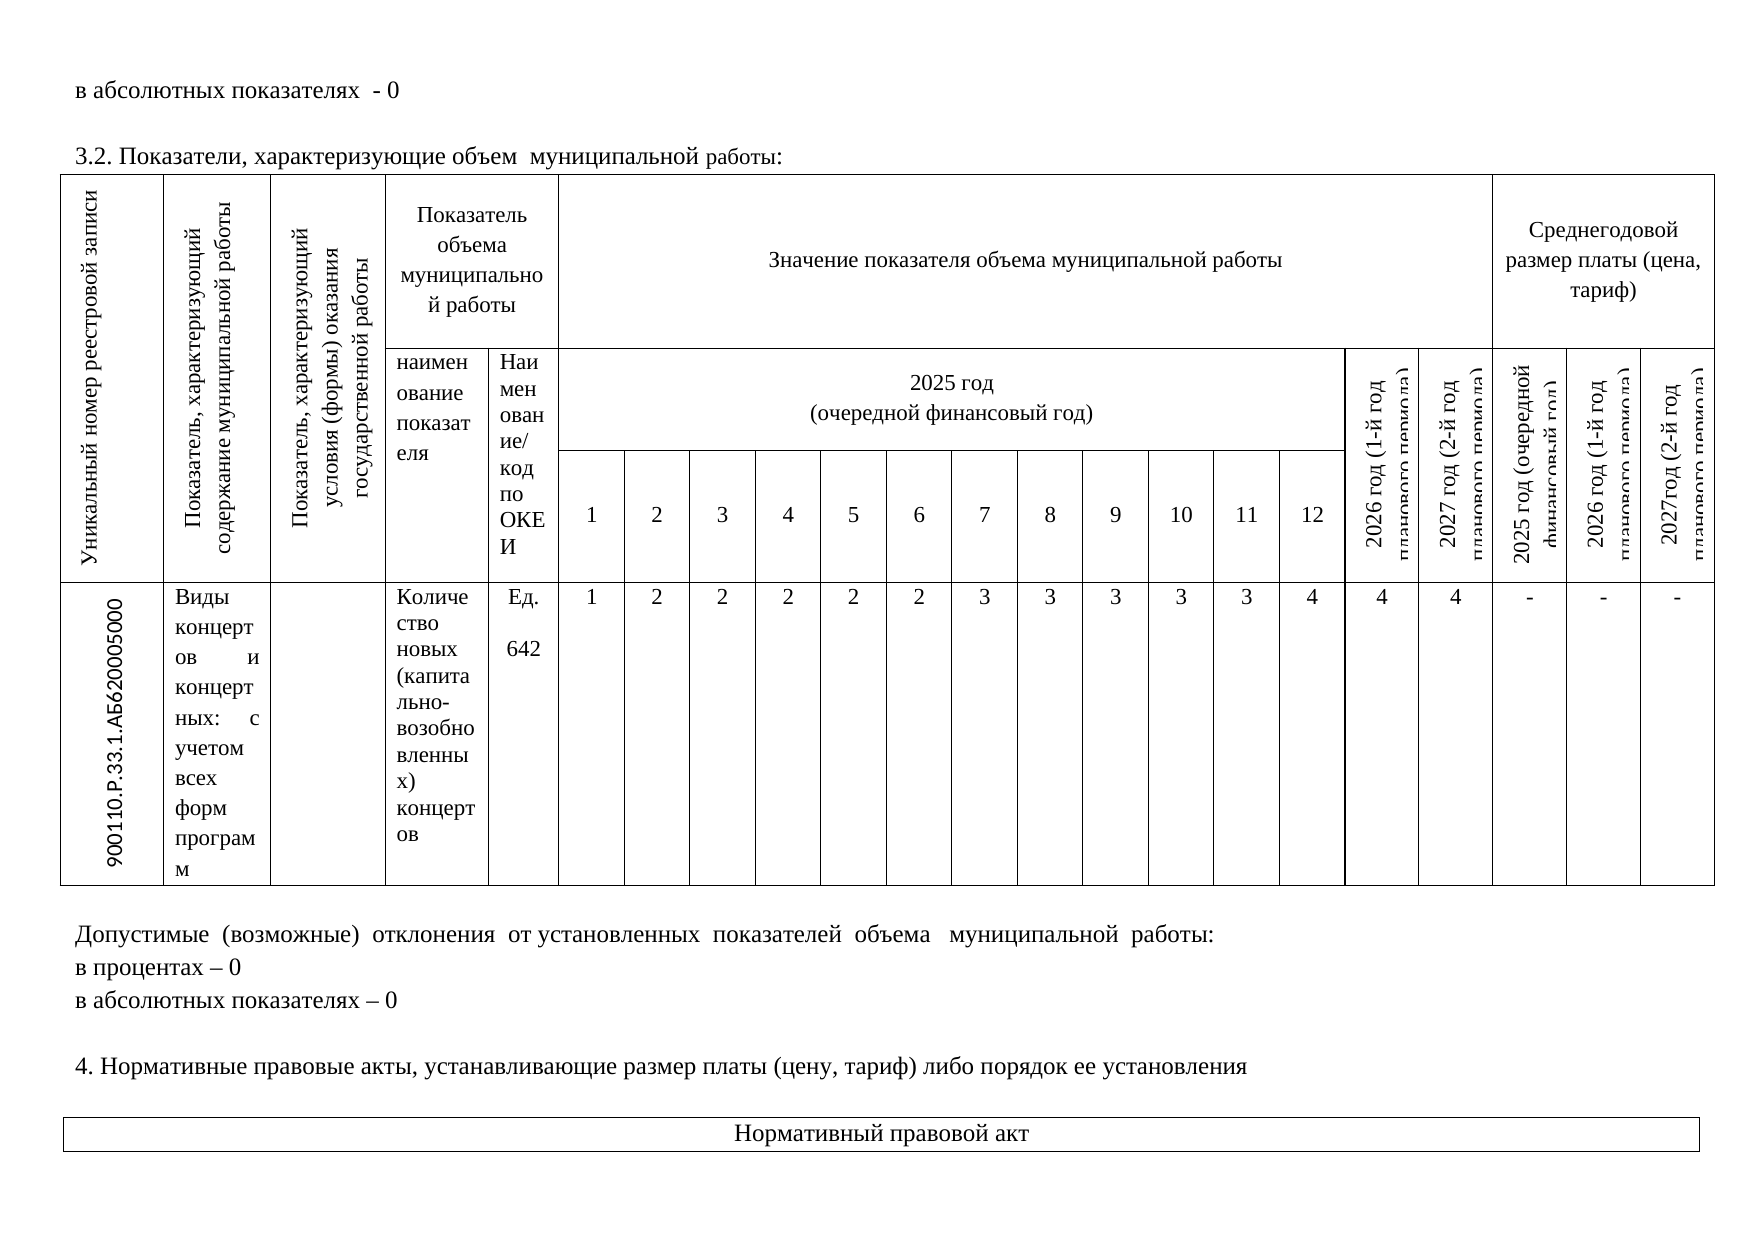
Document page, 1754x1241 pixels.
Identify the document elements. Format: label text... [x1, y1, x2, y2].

table_cell 10 [1149, 451, 1213, 582]
text Допустимые (возможные) отклонения от установленных показателей объема муниципальной работы: [75, 919, 1679, 948]
table_cell 3 [1214, 583, 1279, 885]
table_cell - [1493, 583, 1566, 885]
table_cell 2 [625, 451, 689, 582]
table_cell наименование показателя [386, 349, 488, 582]
table_cell 3 [690, 451, 755, 582]
table_header Значение показателя объема муниципальной работы [559, 175, 1492, 347]
table_header Среднегодовой размер платы (цена, тариф) [1493, 175, 1714, 347]
table_cell Виды концертов и концертных: с учетом всех форм программ [164, 583, 270, 885]
table_cell 3 [1149, 583, 1213, 885]
table_cell 2026 год (1-й год планового периода) [1346, 349, 1418, 582]
table_cell 2025 год (очередной финансовый год) [1493, 349, 1566, 582]
table_cell 2026 год (1-й год планового периода) [1567, 349, 1640, 582]
table_cell 7 [952, 451, 1017, 582]
table_cell 2 [821, 583, 886, 885]
table_cell 5 [821, 451, 886, 582]
table_cell 3 [1018, 583, 1082, 885]
table_cell 2025 год (очередной финансовый год) [559, 349, 1344, 450]
table_cell 4 [1280, 583, 1344, 885]
text в процентах – 0 [75, 952, 1679, 981]
table_cell 900110.Р.33.1.АБ620005000 [61, 583, 163, 885]
table_cell 6 [887, 451, 951, 582]
table_cell 4 [1346, 583, 1418, 885]
table_header Показатель, характеризующий содержание муниципальной работы [164, 175, 270, 582]
table_cell 2027 год (2-й год планового периода) [1419, 349, 1492, 582]
table_cell 3 [952, 583, 1017, 885]
table_header Показатель, характеризующий условия (формы) оказания государственной работы [271, 175, 385, 582]
table_cell Наименование/ код по ОКЕИ [489, 349, 558, 582]
table_header Показатель объема муниципальной работы [386, 175, 558, 347]
table_cell - [1641, 583, 1714, 885]
table_cell 4 [1419, 583, 1492, 885]
table_cell 2 [625, 583, 689, 885]
table_header Уникальный номер реестровой записи [61, 175, 163, 582]
table_cell 2027год (2-й год планового периода) [1641, 349, 1714, 582]
table_cell 2 [756, 583, 820, 885]
table_cell 1 [559, 583, 624, 885]
table_cell 9 [1083, 451, 1148, 582]
table_cell 8 [1018, 451, 1082, 582]
text в абсолютных показателях - 0 [75, 75, 1679, 104]
text 3.2. Показатели, характеризующие объем муниципальной работы: [75, 141, 1679, 170]
table_cell 3 [1083, 583, 1148, 885]
table_cell - [1567, 583, 1640, 885]
table_cell [271, 583, 385, 885]
table_cell Количество новых (капитально-возобновленных) концертов [386, 583, 488, 885]
text 4. Нормативные правовые акты, устанавливающие размер платы (цену, тариф) либо порядок ее установления [75, 1051, 1679, 1080]
table_cell 11 [1214, 451, 1279, 582]
table_cell Ед. 642 [489, 583, 558, 885]
table_cell 2 [690, 583, 755, 885]
table_cell 1 [559, 451, 624, 582]
table_cell 4 [756, 451, 820, 582]
table_cell 12 [1280, 451, 1344, 582]
table_cell 2 [887, 583, 951, 885]
table_header Нормативный правовой акт [64, 1118, 1699, 1151]
text в абсолютных показателях – 0 [75, 985, 1679, 1014]
